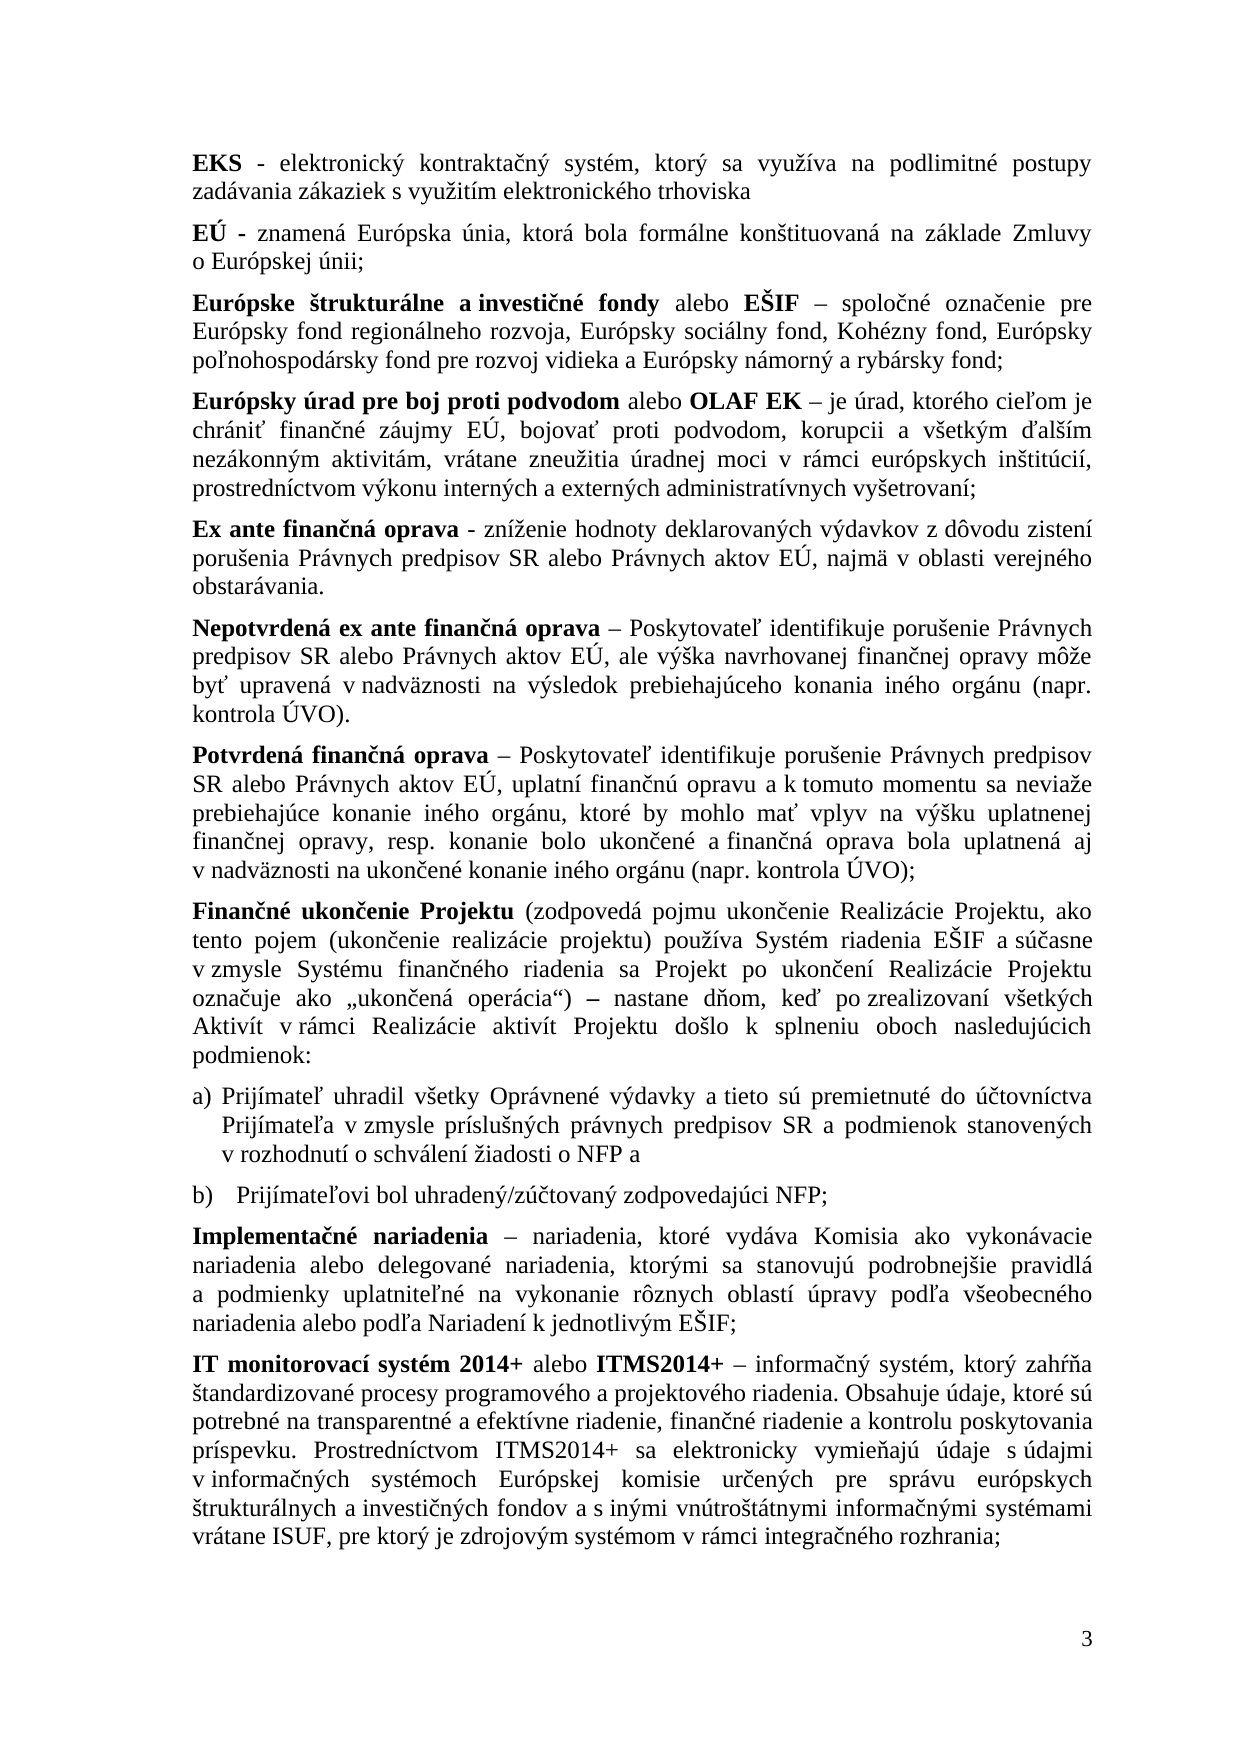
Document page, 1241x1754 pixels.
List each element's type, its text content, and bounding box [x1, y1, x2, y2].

text IT monitorovací systém 2014+ alebo ITMS2014+ – informačný systém, ktorý zahŕňa štandardizované procesy programového a projektového riadenia. Obsahuje údaje, ktoré sú potrebné na transparentné a efektívne riadenie, finančné riadenie a kontrolu poskytovania príspevku. Prostredníctvom ITMS2014+ sa elektronicky vymieňajú údaje s údajmi v informačných systémoch Európskej komisie určených pre správu európskych štrukturálnych a investičných fondov a s inými vnútroštátnymi informačnými systémami vrátane ISUF, pre ktorý je zdrojovým systémom v rámci integračného rozhrania; [192, 1349, 1093, 1550]
text Ex ante finančná oprava - zníženie hodnoty deklarovaných výdavkov z dôvodu zistení porušenia Právnych predpisov SR alebo Právnych aktov EÚ, najmä v oblasti verejného obstarávania. [192, 514, 1093, 600]
text Finančné ukončenie Projektu (zodpovedá pojmu ukončenie Realizácie Projektu, ako tento pojem (ukončenie realizácie projektu) používa Systém riadenia EŠIF a súčasne v zmysle Systému finančného riadenia sa Projekt po ukončení Realizácie Projektu označuje ako „ukončená operácia“) – nastane dňom, keď po zrealizovaní všetkých Aktivít v rámci Realizácie aktivít Projektu došlo k splneniu oboch nasledujúcich podmienok: [192, 896, 1093, 1069]
text EÚ - znamená Európska únia, ktorá bola formálne konštituovaná na základe Zmluvy o Európskej únii; [192, 218, 1093, 275]
text Potvrdená finančná oprava – Poskytovateľ identifikuje porušenie Právnych predpisov SR alebo Právnych aktov EÚ, uplatní finančnú opravu a k tomuto momentu sa neviaže prebiehajúce konanie iného orgánu, ktoré by mohlo mať vplyv na výšku uplatnenej finančnej opravy, resp. konanie bolo ukončené a finančná oprava bola uplatnená aj v nadväznosti na ukončené konanie iného orgánu (napr. kontrola ÚVO); [192, 740, 1093, 884]
text Nepotvrdená ex ante finančná oprava – Poskytovateľ identifikuje porušenie Právnych predpisov SR alebo Právnych aktov EÚ, ale výška navrhovanej finančnej opravy môže byť upravená v nadväznosti na výsledok prebiehajúceho konania iného orgánu (napr. kontrola ÚVO). [192, 613, 1093, 728]
text EKS - elektronický kontraktačný systém, ktorý sa využíva na podlimitné postupy zadávania zákaziek s využitím elektronického trhoviska [192, 148, 1093, 205]
list Prijímateľovi bol uhradený/zúčtovaný zodpovedajúci NFP; [192, 1180, 1093, 1209]
text Implementačné nariadenia – nariadenia, ktoré vydáva Komisia ako vykonávacie nariadenia alebo delegované nariadenia, ktorými sa stanovujú podrobnejšie pravidlá a podmienky uplatniteľné na vykonanie rôznych oblastí úpravy podľa všeobecného nariadenia alebo podľa Nariadení k jednotlivým EŠIF; [192, 1221, 1093, 1336]
text Európske štrukturálne a investičné fondy alebo EŠIF – spoločné označenie pre Európsky fond regionálneho rozvoja, Európsky sociálny fond, Kohézny fond, Európsky poľnohospodársky fond pre rozvoj vidieka a Európsky námorný a rybársky fond; [192, 288, 1093, 374]
text Európsky úrad pre boj proti podvodom alebo OLAF EK – je úrad, ktorého cieľom je chrániť finančné záujmy EÚ, bojovať proti podvodom, korupcii a všetkým ďalším nezákonným aktivitám, vrátane zneužitia úradnej moci v rámci európskych inštitúcií, prostredníctvom výkonu interných a externých administratívnych vyšetrovaní; [192, 386, 1093, 501]
list Prijímateľ uhradil všetky Oprávnené výdavky a tieto sú premietnuté do účtovníctva Prijímateľa v zmysle príslušných právnych predpisov SR a podmienok stanovených v rozhodnutí o schválení žiadosti o NFP a [192, 1081, 1093, 1168]
